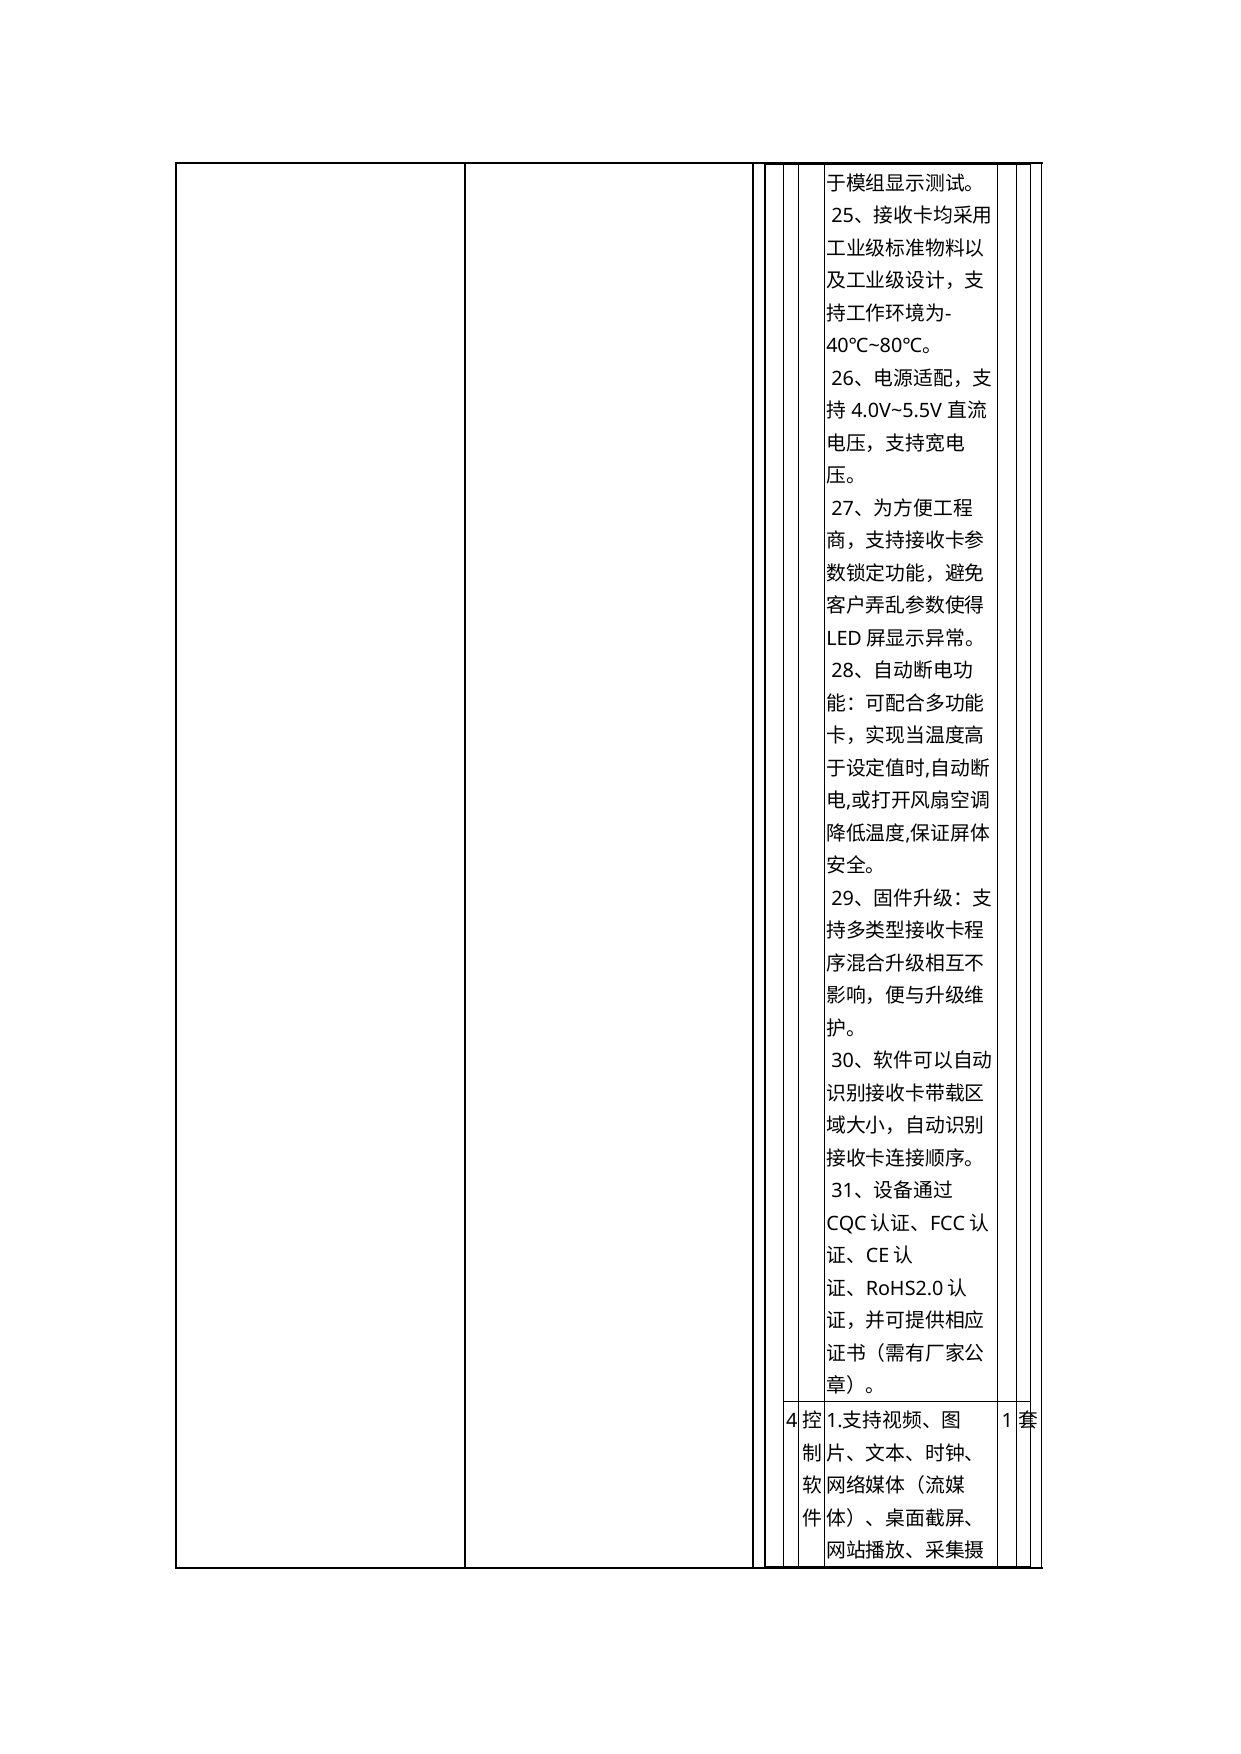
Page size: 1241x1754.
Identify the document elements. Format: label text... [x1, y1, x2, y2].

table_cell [1017, 165, 1030, 1401]
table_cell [825, 165, 997, 1401]
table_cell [784, 1402, 798, 1566]
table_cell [799, 1402, 824, 1566]
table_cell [784, 165, 798, 1401]
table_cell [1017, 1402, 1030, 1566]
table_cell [998, 1402, 1016, 1566]
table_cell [825, 1402, 997, 1566]
table_cell [466, 164, 752, 1567]
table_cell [1031, 164, 1041, 1567]
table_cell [799, 165, 824, 1401]
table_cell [766, 165, 783, 1566]
table_cell 1 [177, 164, 464, 1567]
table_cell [998, 165, 1016, 1401]
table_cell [754, 164, 764, 1567]
